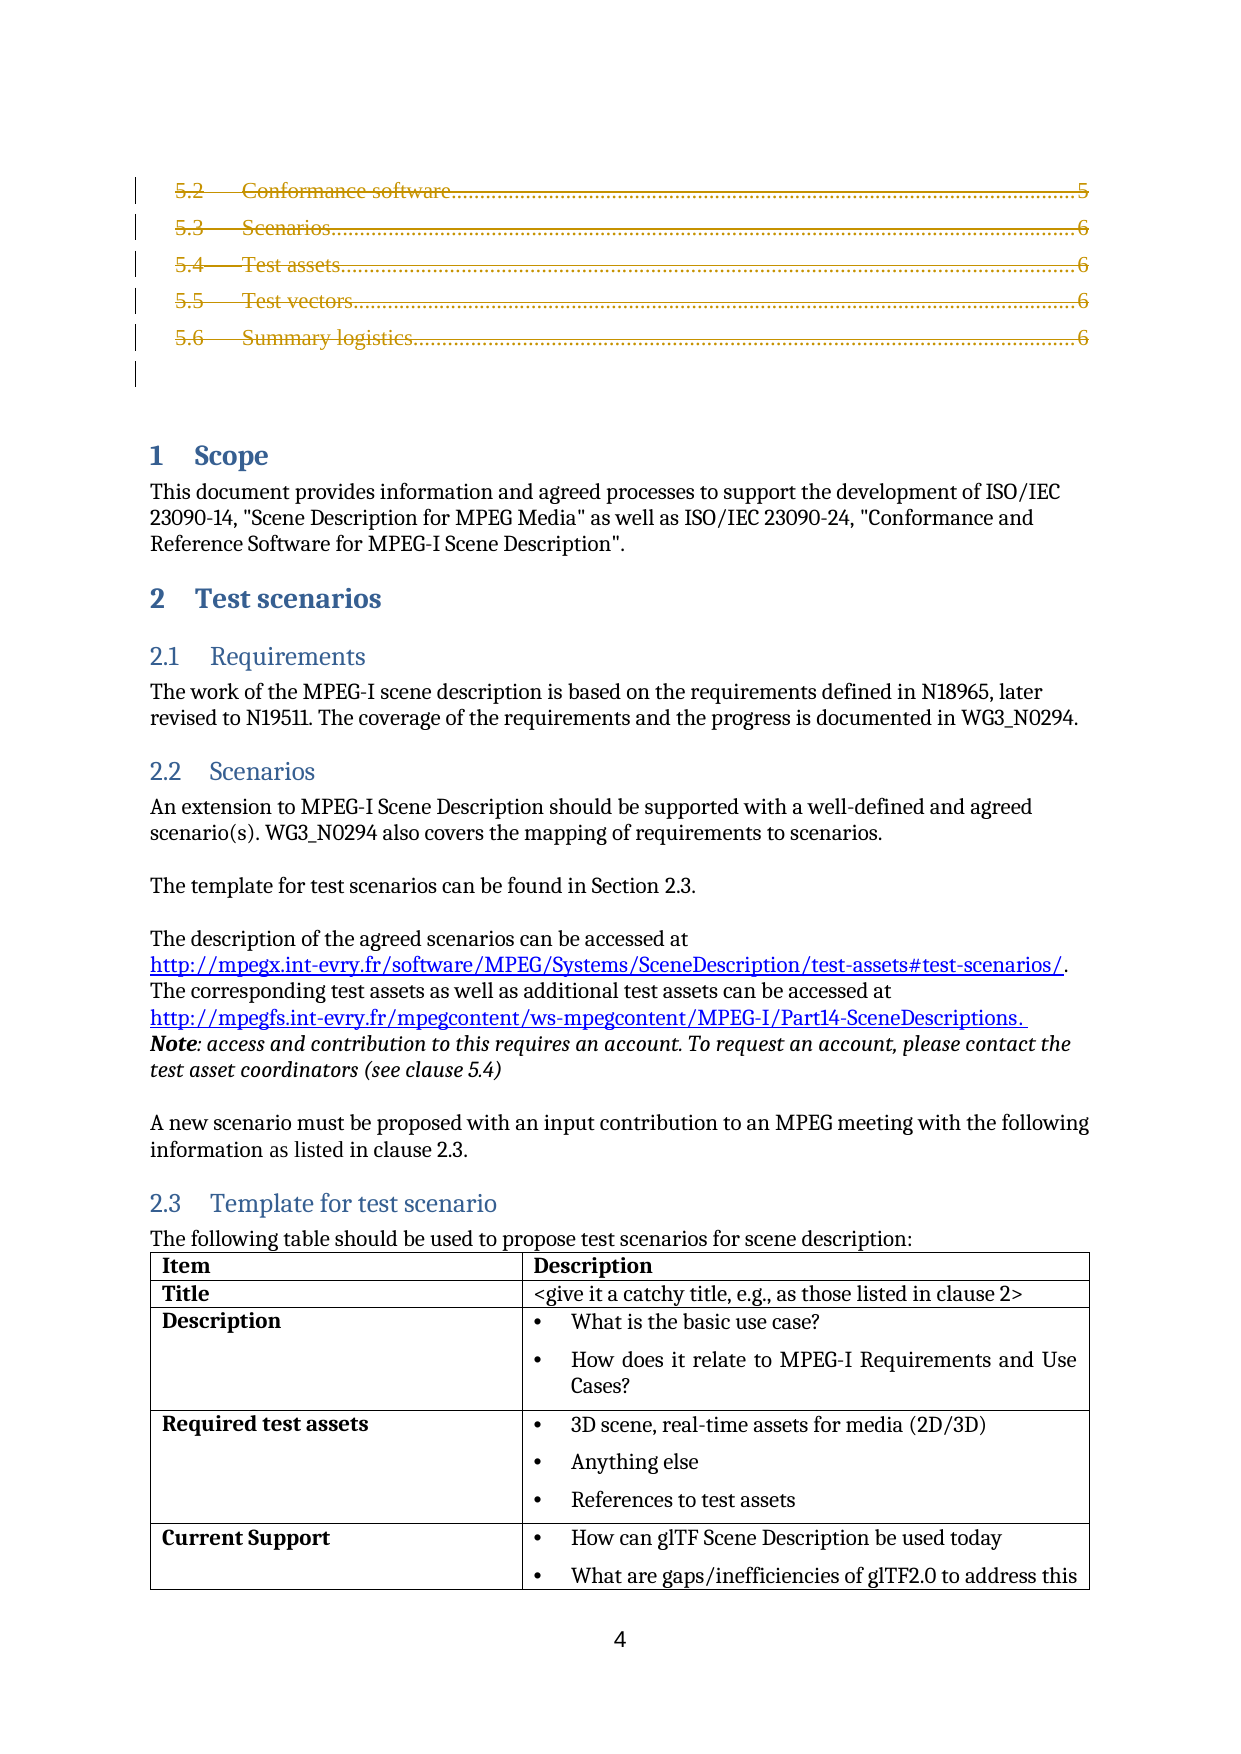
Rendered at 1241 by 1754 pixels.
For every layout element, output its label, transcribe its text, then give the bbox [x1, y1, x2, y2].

text http://mpegfs.int-evry.fr/mpegcontent/ws-mpegcontent/MPEG-I/Part14-SceneDescriptions. [150, 1004, 1090, 1031]
subtitle Scope [150, 439, 1090, 472]
table_header Item [151, 1253, 522, 1279]
subtitle Template for test scenario [150, 1188, 1090, 1219]
text This document provides information and agreed processes to support the development of ISO/IEC 23090-14, "Scene Description for MPEG Media" as well as ISO/IEC 23090-24, "Conformance and Reference Software for MPEG-I Scene Description". [150, 478, 1090, 558]
text The work of the MPEG-I scene description is based on the requirements defined in N18965, later revised to N19511. The coverage of the requirements and the progress is documented in WG3_N0294. [150, 678, 1090, 731]
text The following table should be used to propose test scenarios for scene description: [150, 1226, 1090, 1252]
table_cell What is the basic use case? How does it relate to MPEG-I Requirements and Use Cases? [523, 1308, 1089, 1409]
table_cell <give it a catchy title, e.g., as those listed in clause 2> [523, 1281, 1089, 1307]
text A new scenario must be proposed with an input contribution to an MPEG meeting with the following information as listed in clause 2.3. [150, 1110, 1090, 1163]
text An extension to MPEG-I Scene Description should be supported with a well-defined and agreed scenario(s). WG3_N0294 also covers the mapping of requirements to scenarios. [150, 794, 1090, 846]
text The description of the agreed scenarios can be accessed at http://mpegx.int-evry.fr/software/MPEG/Systems/SceneDescription/test-assets#test-scenarios/. The corresponding test assets as well as additional test assets can be accessed at [150, 925, 1090, 1004]
subtitle Scenarios [150, 756, 1090, 787]
table_cell Description [151, 1308, 522, 1409]
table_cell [523, 1524, 1089, 1589]
subtitle Test scenarios [150, 583, 1090, 616]
text Note: access and contribution to this requires an account. To request an account, please contact the test asset coordinators (see clause 5.4) [150, 1031, 1090, 1083]
table_cell Required test assets [151, 1411, 522, 1523]
table_cell Title [151, 1281, 522, 1307]
text The template for test scenarios can be found in Section 2.3. [150, 873, 1090, 925]
table_cell Current Support [151, 1524, 522, 1589]
table_cell 3D scene, real-time assets for media (2D/3D) Anything else References to test assets [523, 1411, 1089, 1523]
subtitle Requirements [150, 641, 1090, 672]
table_header Description [523, 1253, 1089, 1279]
